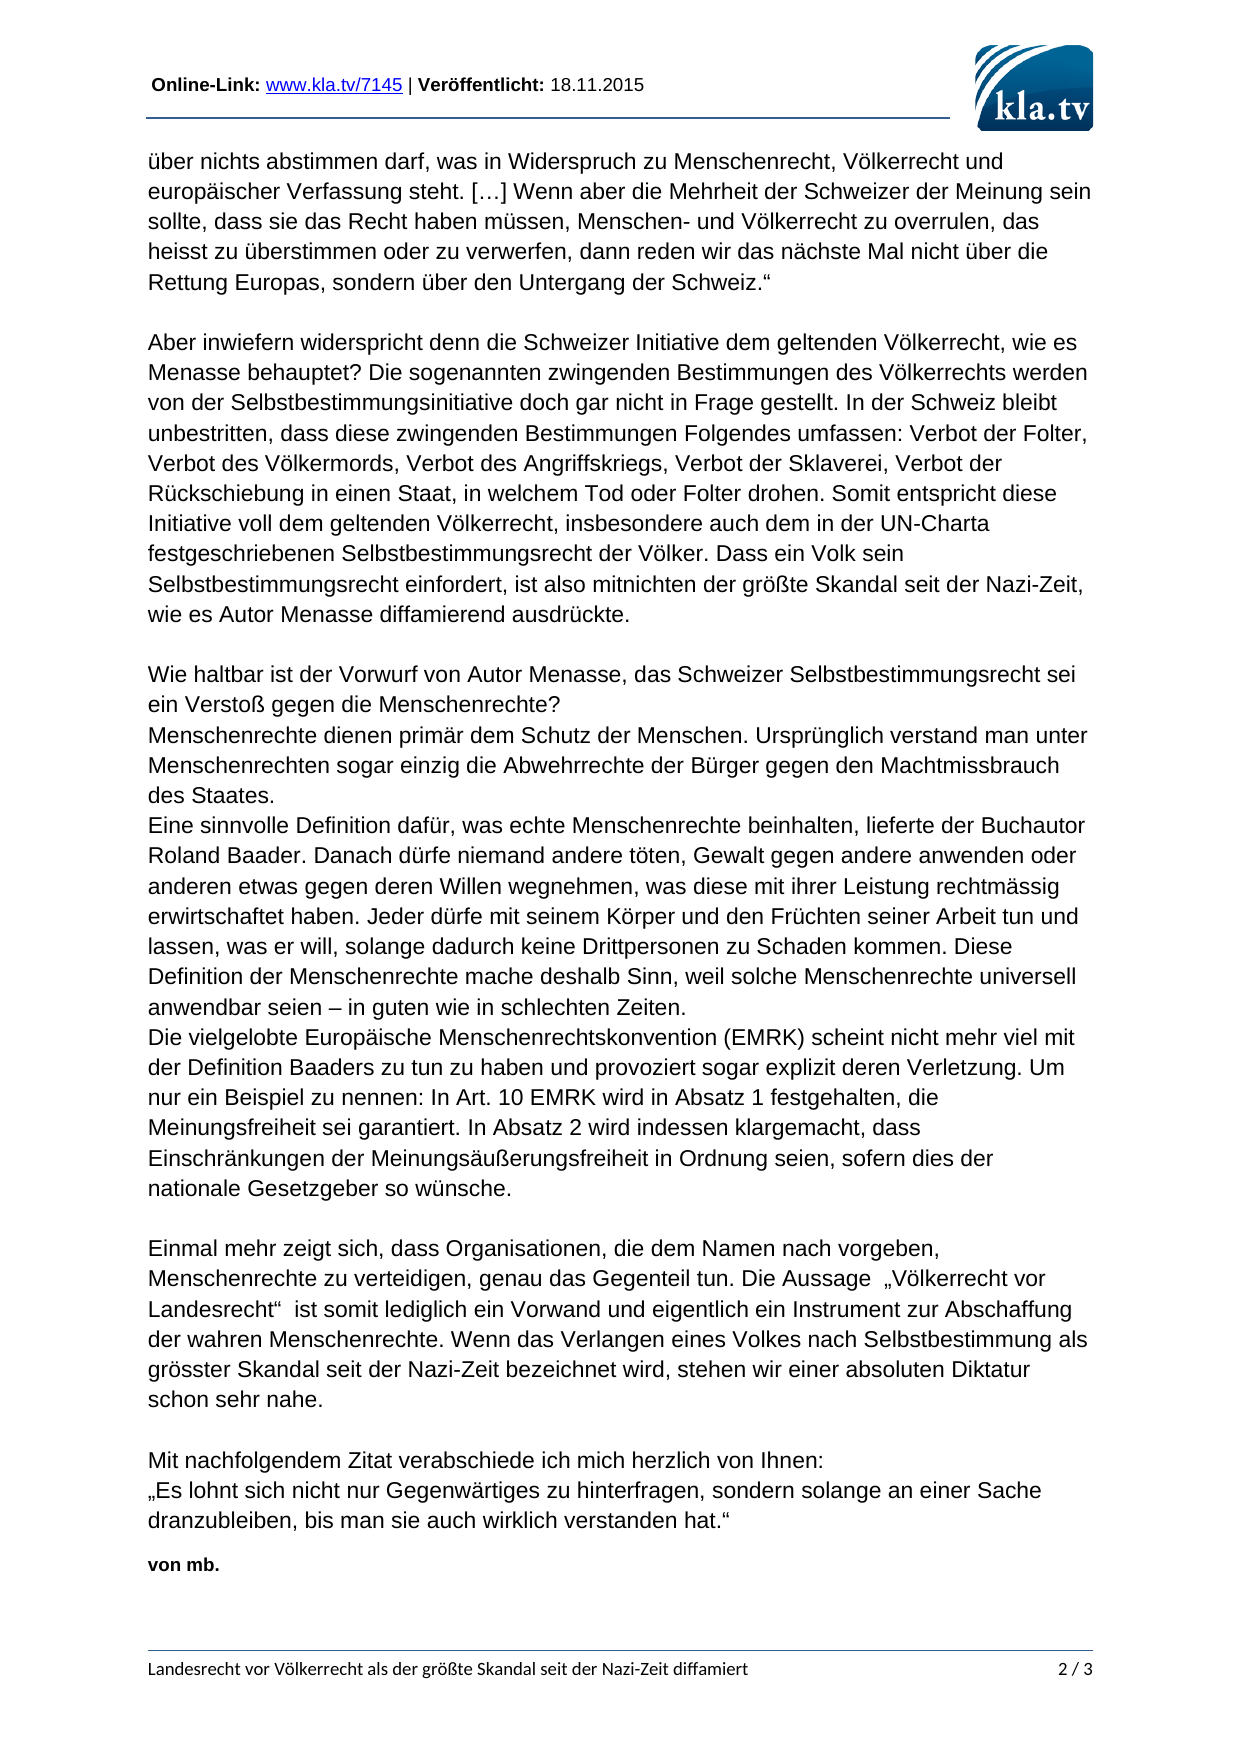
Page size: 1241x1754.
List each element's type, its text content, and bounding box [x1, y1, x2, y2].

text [148, 148, 1093, 1533]
text von mb. [148, 1554, 1093, 1575]
